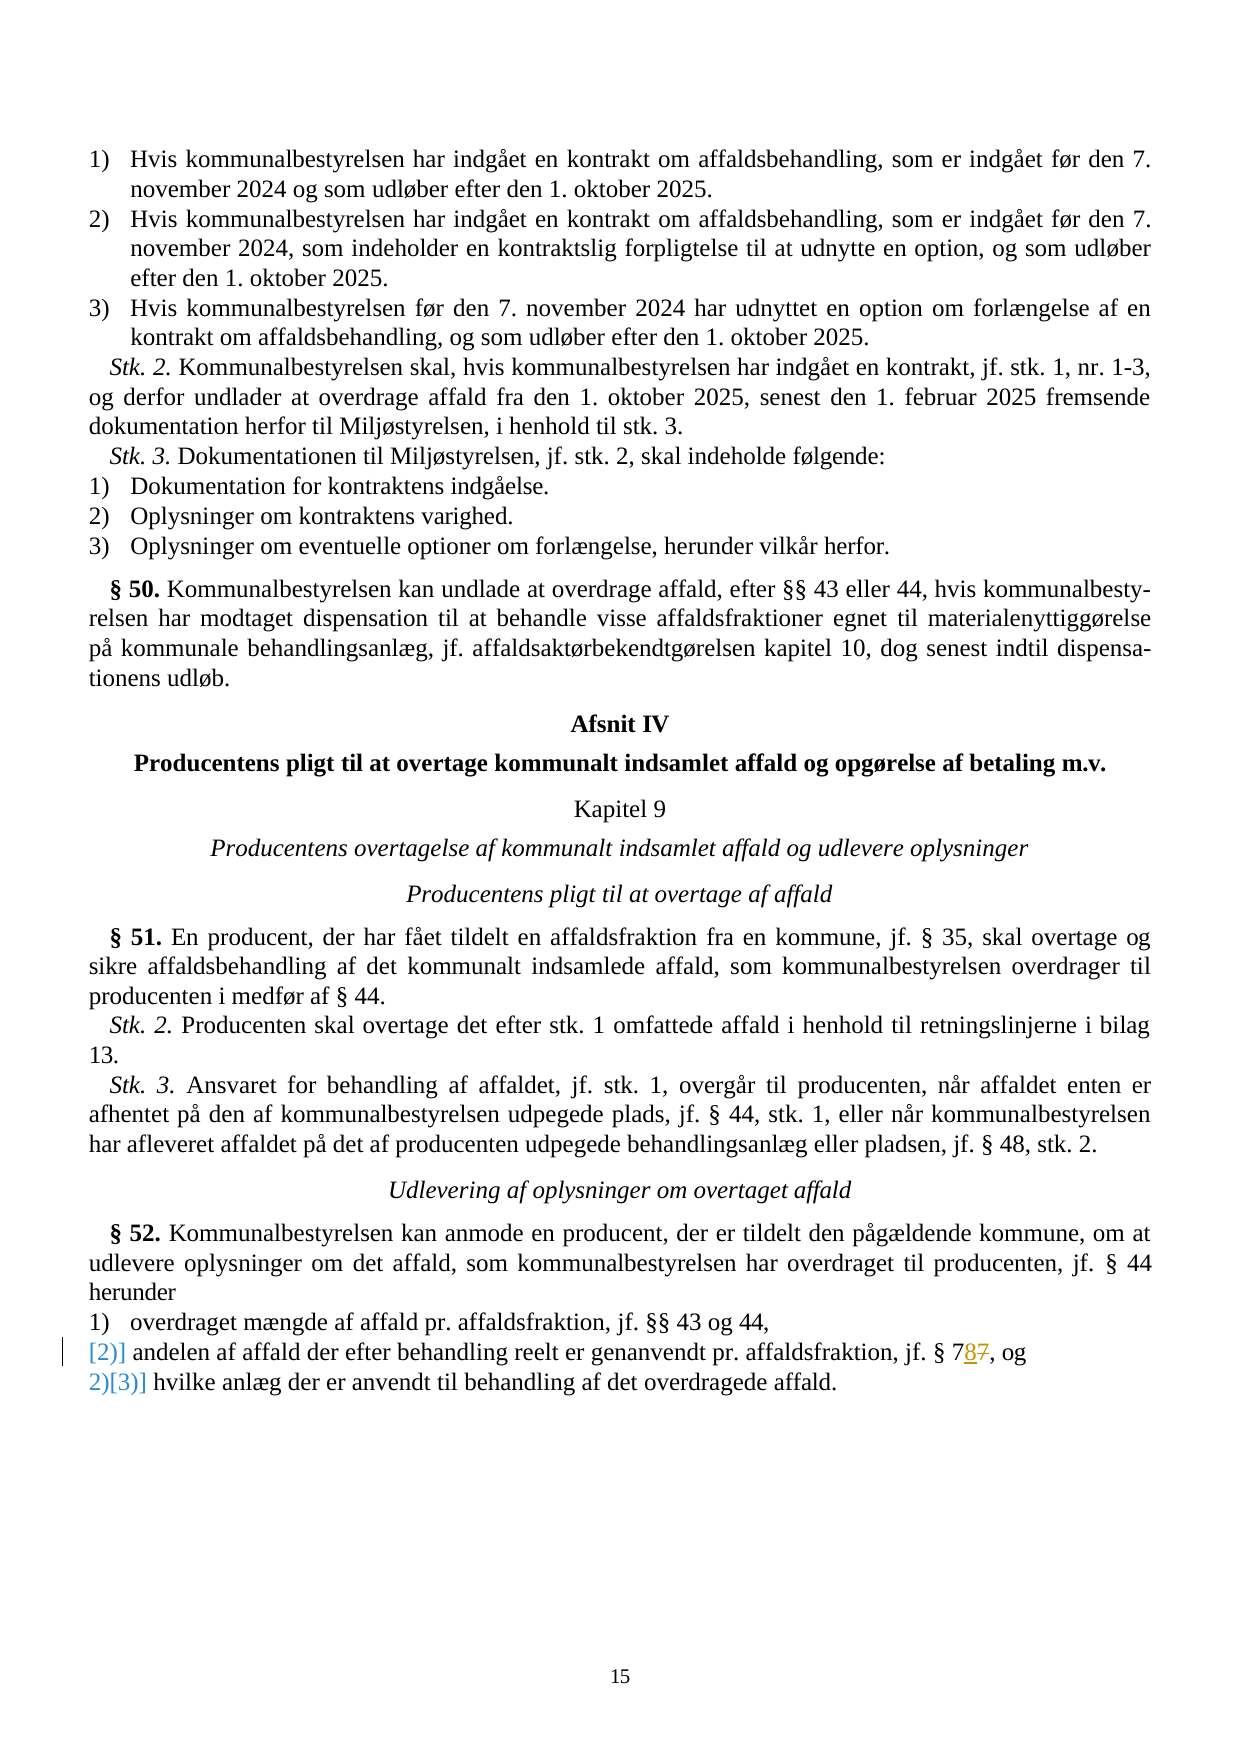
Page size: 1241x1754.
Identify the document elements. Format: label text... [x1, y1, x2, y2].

list Oplysninger om kontraktens varighed. [88, 501, 1163, 530]
list overdraget mængde af affald pr. affaldsfraktion, jf. §§ 43 og 44, [88, 1307, 1163, 1336]
text Producentens overtagelse af kommunalt indsamlet affald og udlevere oplysninger Producentens pligt til at overtage af affald [196, 833, 1044, 908]
text § 51. En producent, der har fået tildelt en affaldsfraktion fra en kommune, jf. § 35, skal overtage og [109, 925, 1163, 950]
text sikre affaldsbehandling af det kommunalt indsamlede affald, som kommunalbestyrelsen overdrager til producenten i medfør af § 44. [88, 951, 1152, 1009]
list andelen af affald der efter behandling reelt er genanvendt pr. affaldsfraktion, jf. § 7, og [88, 1337, 1163, 1366]
list Oplysninger om eventuelle optioner om forlængelse, herunder vilkår herfor. [88, 531, 1163, 560]
list Hvis kommunalbestyrelsen har indgået en kontrakt om affaldsbehandling, som er indgået før den 7. november 2024 og som udløber efter den 1. oktober 2025. [88, 144, 1152, 203]
text § 50. Kommunalbestyrelsen kan undlade at overdrage affald, efter §§ 43 eller 44, hvis kommunalbesty- relsen har modtaget dispensation til at behandle visse affaldsfraktioner egnet til materialenyttiggørelse på kommunale behandlingsanlæg, jf. affaldsaktørbekendtgørelsen kapitel 10, dog senest indtil dispensa- tionens udløb. [88, 574, 1152, 691]
text Stk. 3. Ansvaret for behandling af affaldet, jf. stk. 1, overgår til producenten, når affaldet enten er afhentet på den af kommunalbestyrelsen udpegede plads, jf. § 44, stk. 1, eller når kommunalbestyrelsen har afleveret affaldet på det af producenten udpegede behandlingsanlæg eller pladsen, jf. § 48, stk. 2. [88, 1070, 1152, 1158]
text Stk. 2. Producenten skal overtage det efter stk. 1 omfattede affald i henhold til retningslinjerne i bilag 13. [88, 1011, 1152, 1069]
subtitle Afsnit IV [77, 709, 1163, 738]
text Kapitel 9 [77, 794, 1163, 823]
list Dokumentation for kontraktens indgåelse. [88, 471, 1163, 500]
list hvilke anlæg der er anvendt til behandling af det overdragede affald. [88, 1367, 1163, 1396]
text § 52. Kommunalbestyrelsen kan anmode en producent, der er tildelt den pågældende kommune, om at udlevere oplysninger om det affald, som kommunalbestyrelsen har overdraget til producenten, jf. § 44 herunder [88, 1218, 1152, 1306]
list Hvis kommunalbestyrelsen før den 7. november 2024 har udnyttet en option om forlængelse af en kontrakt om affaldsbehandling, og som udløber efter den 1. oktober 2025. [88, 293, 1152, 351]
text Udlevering af oplysninger om overtaget affald [388, 1176, 1163, 1204]
text Producentens pligt til at overtage kommunalt indsamlet affald og opgørelse af betaling m.v. [77, 748, 1163, 776]
text Stk. 2. Kommunalbestyrelsen skal, hvis kommunalbestyrelsen har indgået en kontrakt, jf. stk. 1, nr. 1-3, og derfor undlader at overdrage affald fra den 1. oktober 2025, senest den 1. februar 2025 fremsende dokumentation herfor til Miljøstyrelsen, i henhold til stk. 3. [88, 352, 1152, 440]
text Stk. 3. Dokumentationen til Miljøstyrelsen, jf. stk. 2, skal indeholde følgende: [109, 441, 1163, 470]
list Hvis kommunalbestyrelsen har indgået en kontrakt om affaldsbehandling, som er indgået før den 7. november 2024, som indeholder en kontraktslig forpligtelse til at udnytte en option, og som udløber efter den 1. oktober 2025. [88, 204, 1152, 292]
